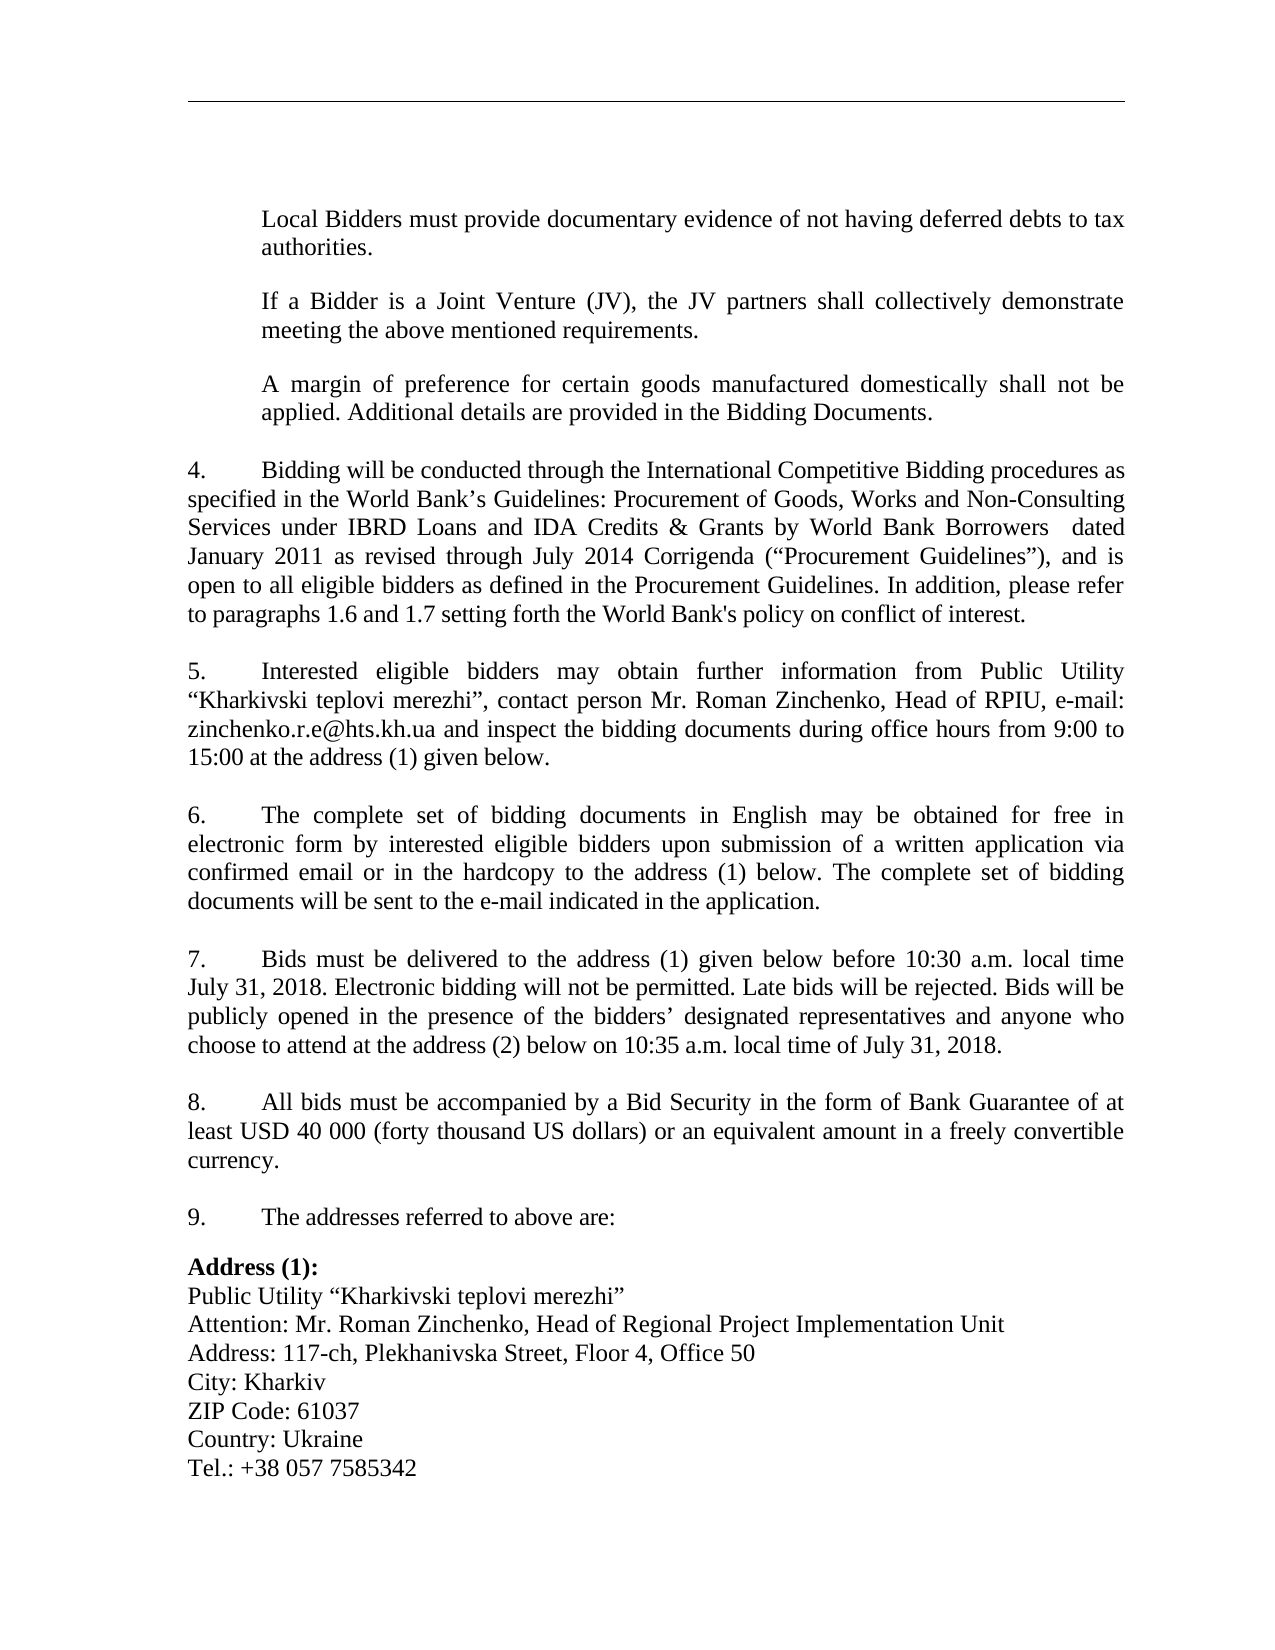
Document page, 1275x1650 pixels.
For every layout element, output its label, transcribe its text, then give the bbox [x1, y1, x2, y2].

list The addresses referred to above are: [187, 1202, 1125, 1231]
text Local Bidders must provide documentary evidence of not having deferred debts to tax authorities. [261, 204, 1125, 261]
text Address (1): [187, 1252, 1125, 1281]
text Tel.: +38 057 7585342 [187, 1453, 1125, 1482]
text Country: Ukraine [187, 1424, 1125, 1453]
list All bids must be accompanied by a Bid Security in the form of Bank Guarantee of at least USD 40 000 (forty thousand US dollars) or an equivalent amount in a freely convertible currency. [187, 1087, 1125, 1174]
text Address: 117-ch, Plekhanivska Street, Floor 4, Office 50 [187, 1338, 1125, 1367]
list Interested eligible bidders may obtain further information from Public Utility “Kharkivski teplovi merezhi”, contact person Mr. Roman Zinchenko, Head of RPIU, e-mail: zinchenko.r.e@hts.kh.ua and inspect the bidding documents during office hours from 9:00 to 15:00 at the address (1) given below. [187, 656, 1125, 771]
text If a Bidder is a Joint Venture (JV), the JV partners shall collectively demonstrate meeting the above mentioned requirements. [261, 286, 1125, 344]
list Bids must be delivered to the address (1) given below before 10:30 a.m. local time July 31, 2018. Electronic bidding will not be permitted. Late bids will be rejected. Bids will be publicly opened in the presence of the bidders’ designated representatives and anyone who choose to attend at the address (2) below on 10:35 a.m. local time of July 31, 2018. [187, 944, 1125, 1059]
text Attention: Mr. Roman Zinchenko, Head of Regional Project Implementation Unit [187, 1309, 1125, 1338]
text A margin of preference for certain goods manufactured domestically shall not be applied. Additional details are provided in the Bidding Documents. [261, 369, 1125, 426]
list The complete set of bidding documents in English may be obtained for free in electronic form by interested eligible bidders upon submission of a written application via confirmed email or in the hardcopy to the address (1) below. The complete set of bidding documents will be sent to the e-mail indicated in the application. [187, 800, 1125, 915]
text City: Kharkiv [187, 1367, 1125, 1396]
list Bidding will be conducted through the International Competitive Bidding procedures as specified in the World Bank’s Guidelines: Procurement of Goods, Works and Non-Consulting Services under IBRD Loans and IDA Credits & Grants by World Bank Borrowers dated January 2011 as revised through July 2014 Corrigenda (“Procurement Guidelines”), and is open to all eligible bidders as defined in the Procurement Guidelines. In addition, please refer to paragraphs 1.6 and 1.7 setting forth the World Bank's policy on conflict of interest. [187, 455, 1125, 627]
text ZIP Code: 61037 [187, 1396, 1125, 1424]
text Public Utility “Kharkivski teplovi merezhi” [187, 1281, 1125, 1309]
